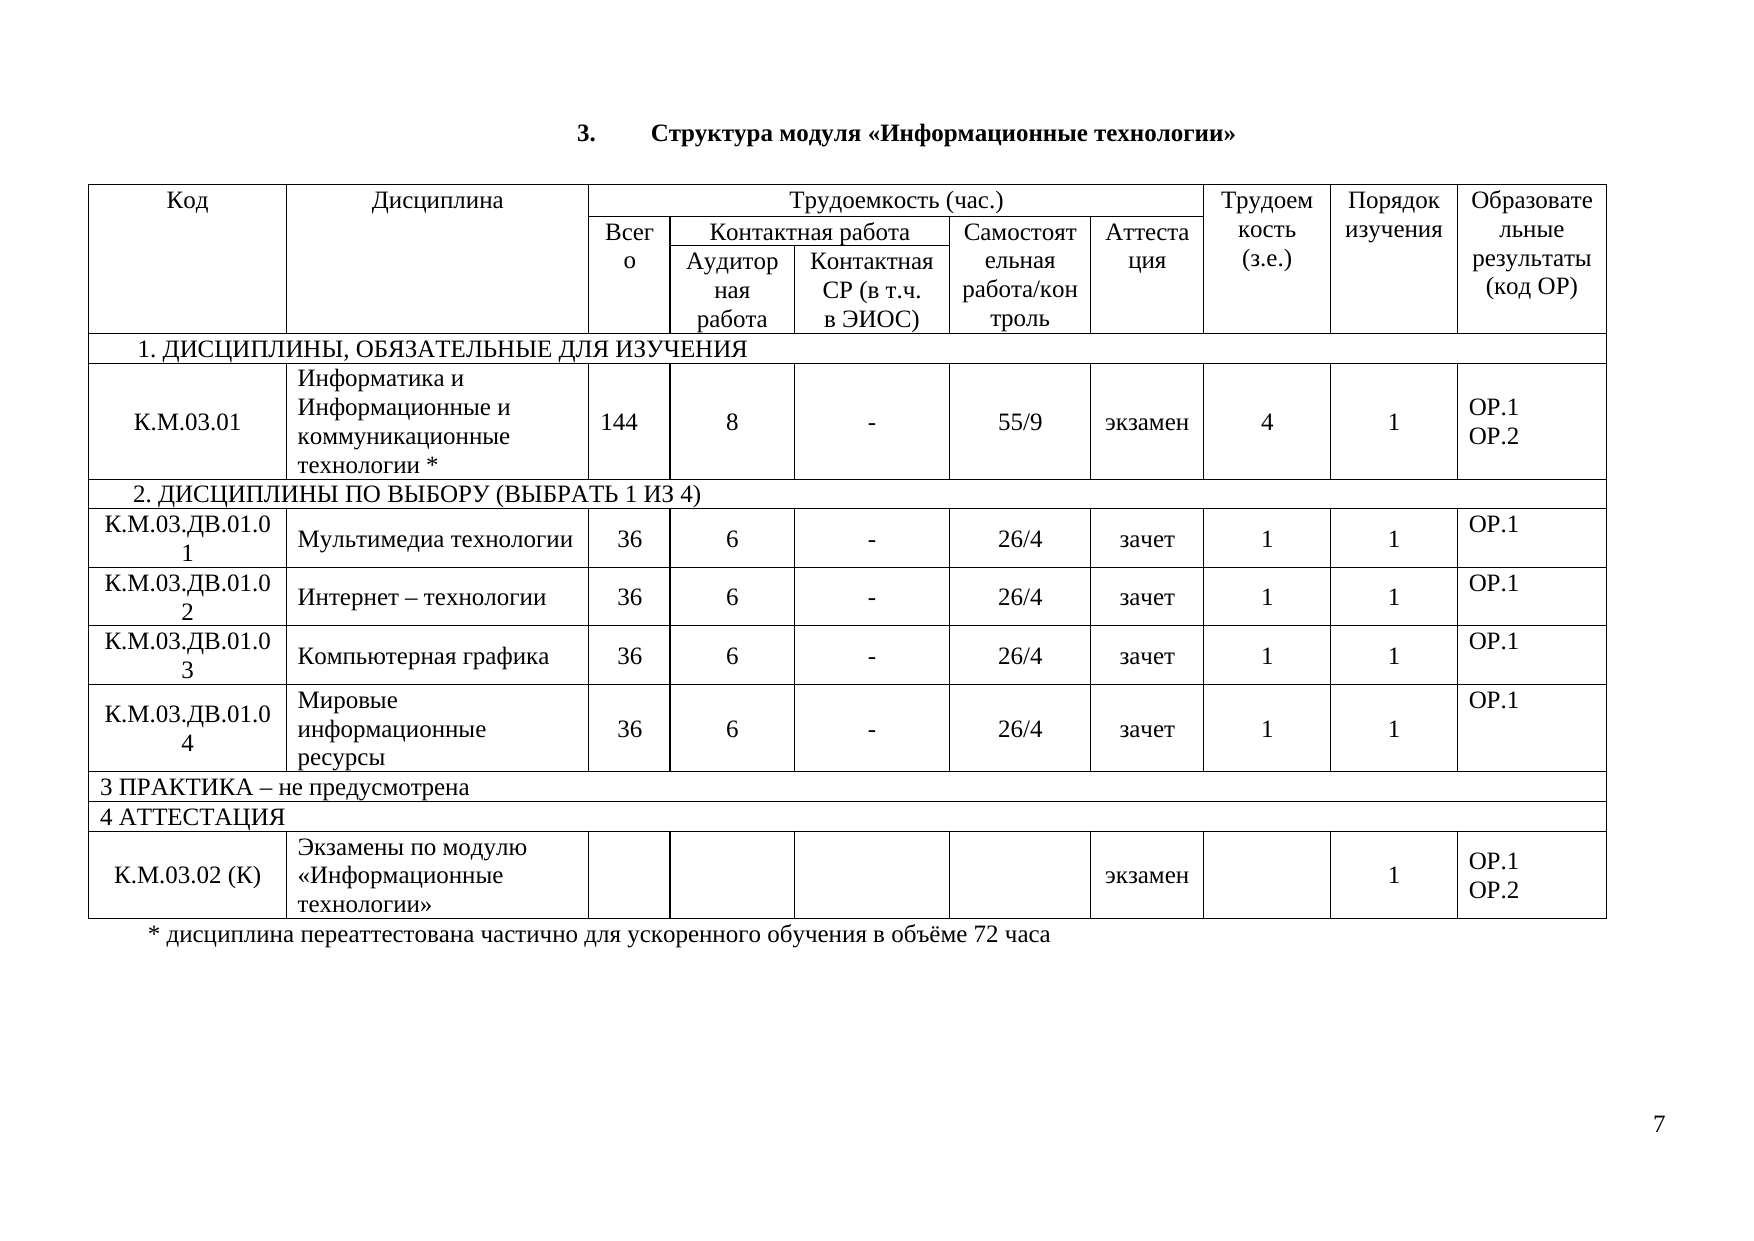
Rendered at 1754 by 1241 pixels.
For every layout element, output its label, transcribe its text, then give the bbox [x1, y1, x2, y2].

table_cell 1 [1331, 832, 1457, 918]
table_cell К.М.03.ДВ.01.03 [89, 626, 286, 684]
table_cell ОР.1 ОР.2 [1458, 364, 1606, 478]
table_cell [671, 832, 794, 918]
table_cell 36 [589, 509, 669, 567]
table_cell 1 [1331, 568, 1457, 625]
table_cell 26/4 [950, 568, 1090, 625]
table_cell К.М.03.ДВ.01.02 [89, 568, 286, 625]
table_cell зачет [1091, 509, 1203, 567]
table_cell ОР.1 ОР.2 [1458, 832, 1606, 918]
table_cell экзамен [1091, 364, 1203, 478]
table_cell - [795, 364, 949, 478]
table_cell 1 [1204, 568, 1330, 625]
table_cell Аудиторная работа [671, 246, 794, 333]
table_cell Мультимедиа технологии [287, 509, 588, 567]
table_cell 2. Дисциплины по выбору (выбрать 1 из 4) [89, 480, 1606, 508]
table_cell 6 [671, 568, 794, 625]
table_cell К.М.03.01 [89, 364, 286, 478]
table_cell зачет [1091, 685, 1203, 771]
table_cell 4 [1204, 364, 1330, 478]
table_header Трудоемкость (час.) [589, 185, 1203, 216]
table_cell - [795, 626, 949, 684]
table_cell Самостоятельная работа/контроль [950, 217, 1090, 333]
table_cell экзамен [1091, 832, 1203, 918]
table_header Код [89, 185, 286, 333]
table_cell Компьютерная графика [287, 626, 588, 684]
table_cell 4 АТТЕСТАЦИЯ [89, 802, 1606, 831]
table_header Порядок изучения [1331, 185, 1457, 333]
table_cell 8 [671, 364, 794, 478]
table_cell К.М.03.02 (К) [89, 832, 286, 918]
table_cell Контактная работа [671, 217, 949, 245]
table_cell 3 ПРАКТИКА – не предусмотрена [89, 772, 1606, 801]
table_cell 1 [1331, 685, 1457, 771]
table_cell Интернет – технологии [287, 568, 588, 625]
table_header Образовательные результаты (код ОР) [1458, 185, 1606, 333]
table_cell 36 [589, 685, 669, 771]
table_cell 6 [671, 626, 794, 684]
table_cell 6 [671, 509, 794, 567]
table_cell - [795, 685, 949, 771]
table_cell Мировые информационные ресурсы [287, 685, 588, 771]
table_cell 26/4 [950, 685, 1090, 771]
table_cell - [795, 509, 949, 567]
table_cell 1 [1331, 626, 1457, 684]
table_header Трудоемкость (з.е.) [1204, 185, 1330, 333]
table_cell Контактная СР (в т.ч. в ЭИОС) [795, 246, 949, 333]
table_cell - [795, 568, 949, 625]
table_cell Экзамены по модулю «Информационные технологии» [287, 832, 588, 918]
table_cell [1204, 832, 1330, 918]
table_cell ОР.1 [1458, 509, 1606, 567]
table_header Дисциплина [287, 185, 588, 333]
table_cell Дисциплины, обязательные для изучения [89, 334, 1606, 362]
table_cell зачет [1091, 568, 1203, 625]
table_cell 1 [1204, 685, 1330, 771]
table_cell ОР.1 [1458, 568, 1606, 625]
table_cell 1 [1331, 364, 1457, 478]
table_cell [589, 832, 669, 918]
table_cell 6 [671, 685, 794, 771]
table_cell 36 [589, 626, 669, 684]
table_cell 1 [1331, 509, 1457, 567]
table_cell 26/4 [950, 509, 1090, 567]
table_cell ОР.1 [1458, 685, 1606, 771]
table_cell ОР.1 [1458, 626, 1606, 684]
subtitle 3. Структура модуля «Информационные технологии» [148, 118, 1665, 147]
table_cell 1 [1204, 509, 1330, 567]
table_cell Аттестация [1091, 217, 1203, 333]
table_cell 144 [589, 364, 669, 478]
text * дисциплина переаттестована частично для ускоренного обучения в объёме 72 часа [148, 919, 1665, 948]
table_cell зачет [1091, 626, 1203, 684]
table_cell Всего [589, 217, 669, 333]
table_cell К.М.03.ДВ.01.04 [89, 685, 286, 771]
table_cell 26/4 [950, 626, 1090, 684]
table_cell 55/9 [950, 364, 1090, 478]
table_cell Информатика и Информационные и коммуникационные технологии * [287, 364, 588, 478]
table_cell 36 [589, 568, 669, 625]
table_cell [795, 832, 949, 918]
table_cell 1 [1204, 626, 1330, 684]
table_cell [950, 832, 1090, 918]
table_cell К.М.03.ДВ.01.01 [89, 509, 286, 567]
